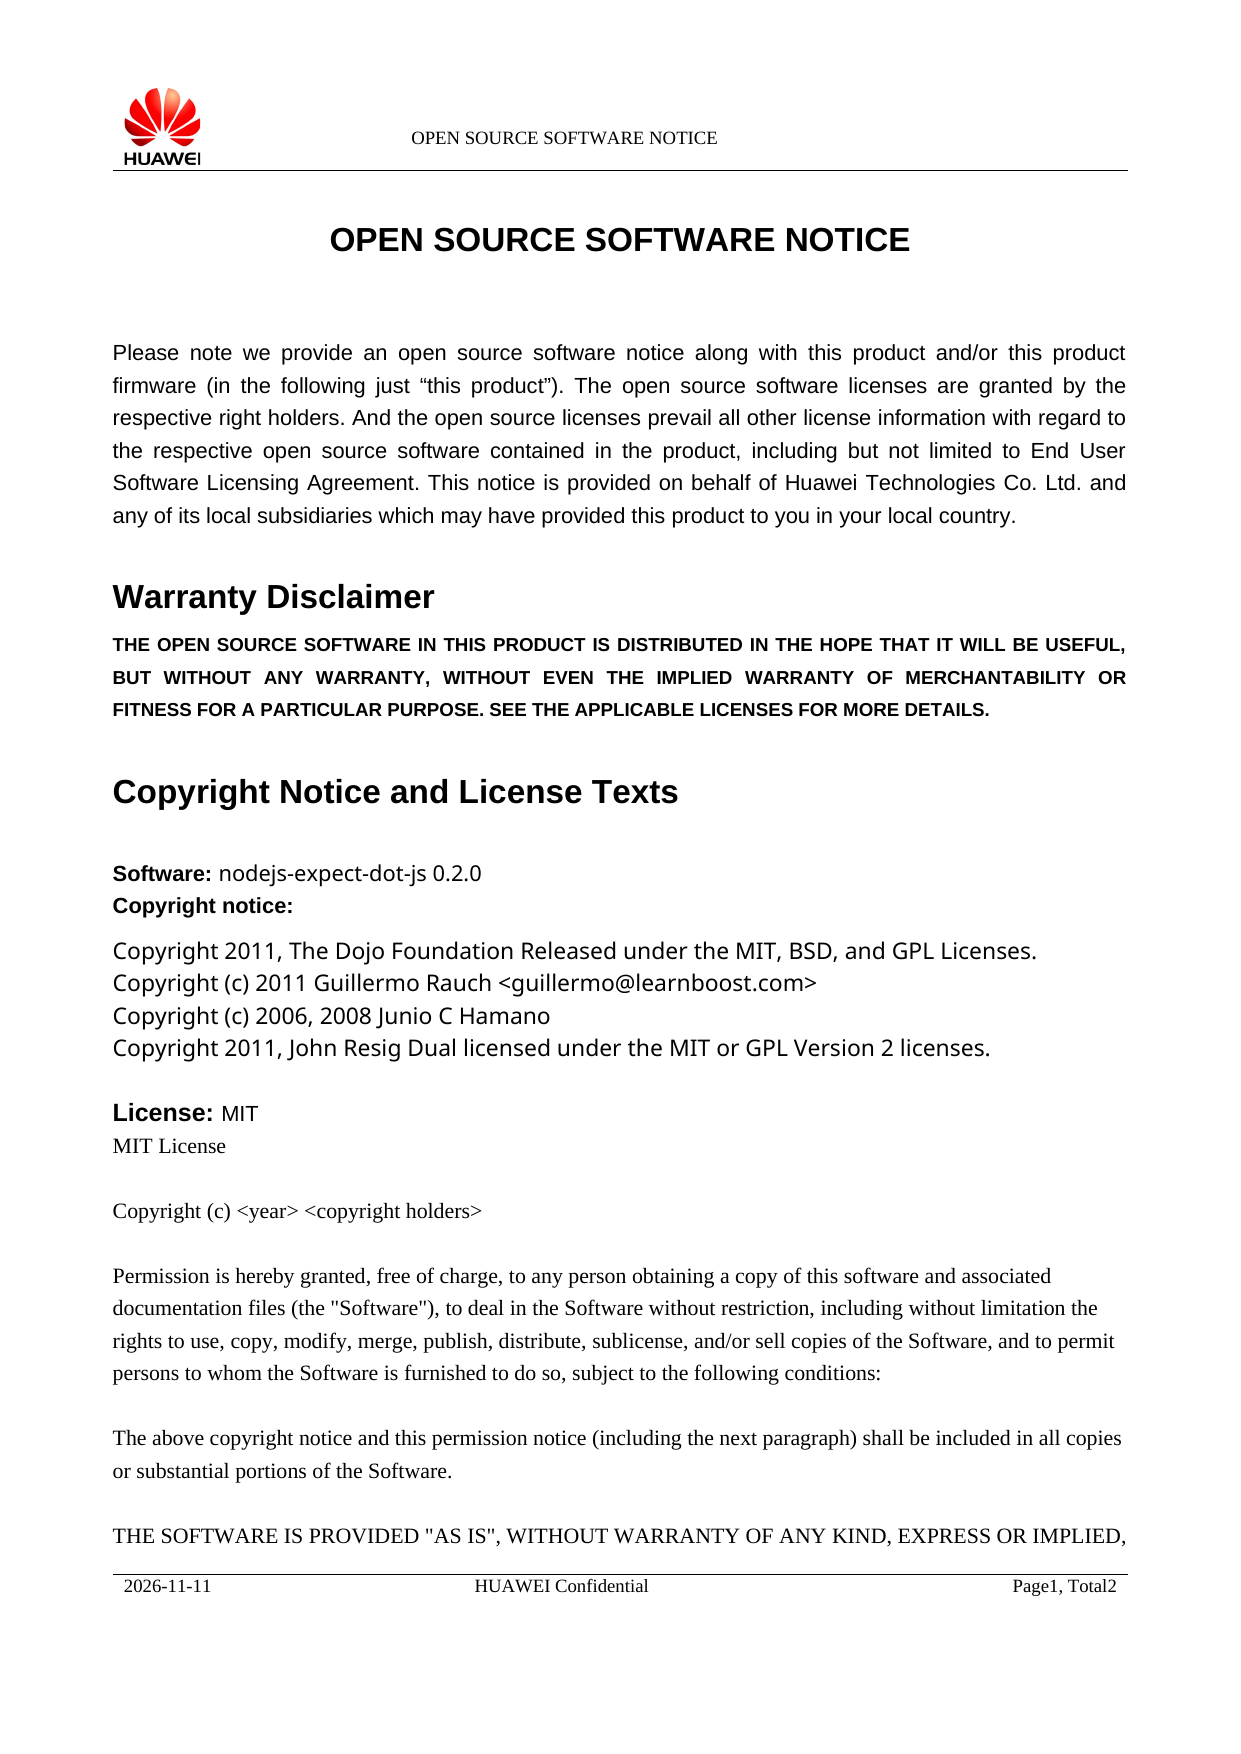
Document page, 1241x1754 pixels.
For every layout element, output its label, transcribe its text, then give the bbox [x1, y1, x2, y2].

text Warranty Disclaimer [112, 564, 1128, 629]
text Please note we provide an open source software notice along with this product and/or this product firmware (in the following just “this product”). The open source software licenses are granted by the respective right holders. And the open source licenses prevail all other license information with regard to the respective open source software contained in the product, including but not limited to End User Software Licensing Agreement. This notice is provided on behalf of Huawei Technologies Co. Ltd. and any of its local subsidiaries which may have provided this product to you in your local country. [112, 336, 1128, 531]
text OPEN SOURCE SOFTWARE NOTICE [112, 206, 1128, 271]
text Copyright Notice and License Texts [112, 759, 1128, 824]
title Software: nodejs-expect-dot-js 0.2.0 [112, 856, 1128, 889]
text Copyright 2011, The Dojo Foundation Released under the MIT, BSD, and GPL Licenses. Copyright (c) 2011 Guillermo Rauch <guillermo@learnboost.com> Copyright (c) 2006, 2008 Junio C Hamano Copyright 2011, John Resig Dual licensed under the MIT or GPL Version 2 licenses. [112, 934, 1128, 1096]
text The open source software in this product is distributed in the hope that it will be useful, but WITHOUT ANY WARRANTY, without even the implied warranty of MERCHANTABILITY or FITNESS FOR A PARTICULAR PURPOSE. See the applicable licenses for more details. [112, 629, 1128, 726]
picture [124, 88, 201, 165]
text License: MIT [112, 1096, 1128, 1129]
text Copyright notice: [112, 889, 1128, 921]
